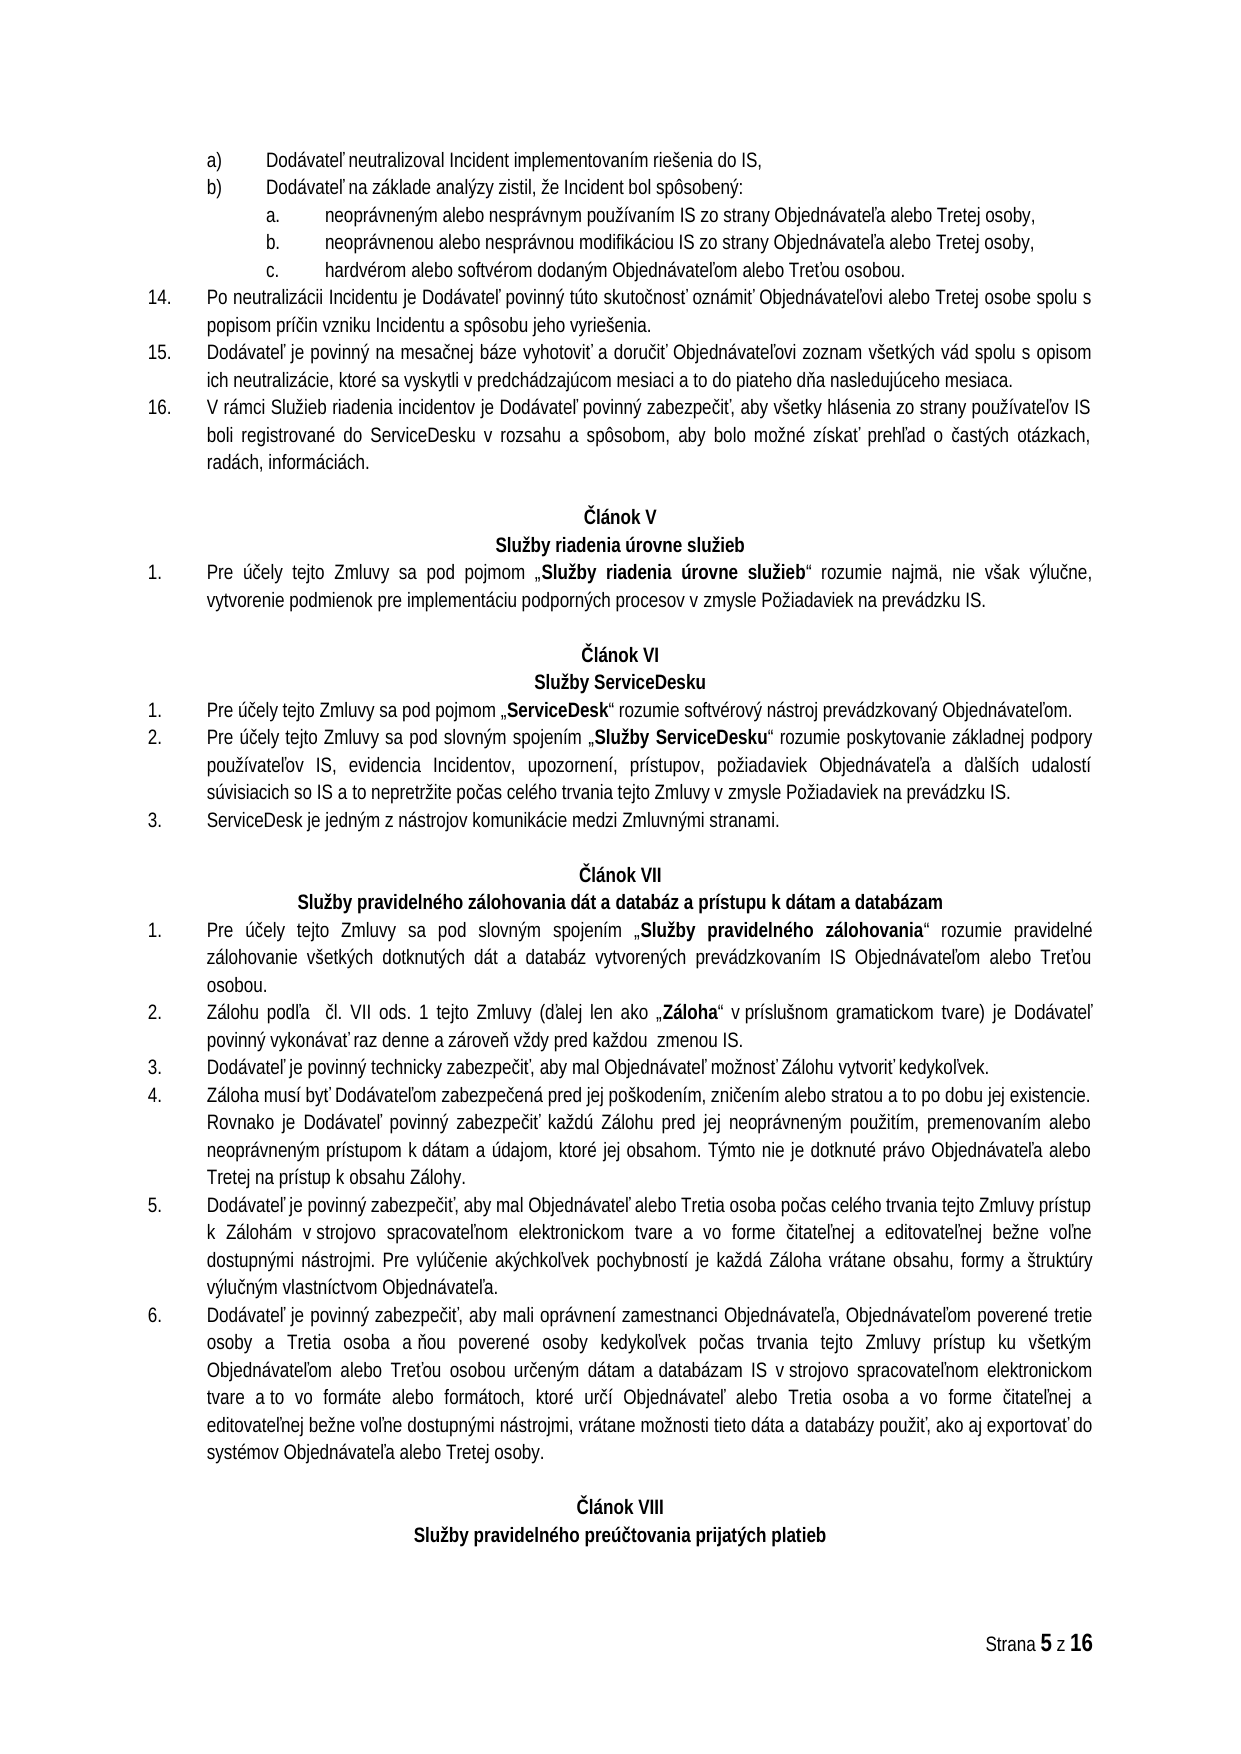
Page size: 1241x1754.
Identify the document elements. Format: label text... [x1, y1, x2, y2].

list Dodávateľ je povinný zabezpečiť, aby mali oprávnení zamestnanci Objednávateľa, Objednávateľom poverené tretie osoby a Tretia osoba a ňou poverené osoby kedykoľvek počas trvania tejto Zmluvy prístup ku všetkým Objednávateľom alebo Treťou osobou určeným dátam a databázam IS v strojovo spracovateľnom elektronickom tvare a to vo formáte alebo formátoch, ktoré určí Objednávateľ alebo Tretia osoba a vo forme čitateľnej a editovateľnej bežne voľne dostupnými nástrojmi, vrátane možnosti tieto dáta a databázy použiť, ako aj exportovať do systémov Objednávateľa alebo Tretej osoby. [148, 1303, 1093, 1464]
list Záloha musí byť Dodávateľom zabezpečená pred jej poškodením, zničením alebo stratou a to po dobu jej existencie. Rovnako je Dodávateľ povinný zabezpečiť každú Zálohu pred jej neoprávneným použitím, premenovaním alebo neoprávneným prístupom k dátam a údajom, ktoré jej obsahom. Týmto nie je dotknuté právo Objednávateľa alebo Tretej na prístup k obsahu Zálohy. [148, 1083, 1093, 1189]
list neoprávnenou alebo nesprávnou modifikáciou IS zo strany Objednávateľa alebo Tretej osoby, [266, 230, 1093, 254]
list Dodávateľ je povinný na mesačnej báze vyhotoviť a doručiť Objednávateľovi zoznam všetkých vád spolu s opisom ich neutralizácie, ktoré sa vyskytli v predchádzajúcom mesiaci a to do piateho dňa nasledujúceho mesiaca. [148, 340, 1093, 392]
list Dodávateľ je povinný technicky zabezpečiť, aby mal Objednávateľ možnosť Zálohu vytvoriť kedykoľvek. [148, 1055, 1093, 1079]
text Článok VI [148, 643, 1093, 667]
list V rámci Služieb riadenia incidentov je Dodávateľ povinný zabezpečiť, aby všetky hlásenia zo strany používateľov IS boli registrované do ServiceDesku v rozsahu a spôsobom, aby bolo možné získať prehľad o častých otázkach, radách, informáciách. [148, 395, 1093, 474]
text Článok V [148, 505, 1093, 529]
list Zálohu podľa čl. VII ods. 1 tejto Zmluvy (ďalej len ako „Záloha“ v príslušnom gramatickom tvare) je Dodávateľ povinný vykonávať raz denne a zároveň vždy pred každou zmenou IS. [148, 1000, 1093, 1052]
list Pre účely tejto Zmluvy sa pod pojmom „Služby riadenia úrovne služieb“ rozumie najmä, nie však výlučne, vytvorenie podmienok pre implementáciu podporných procesov v zmysle Požiadaviek na prevádzku IS. [148, 560, 1093, 612]
list Dodávateľ neutralizoval Incident implementovaním riešenia do IS, [207, 148, 1093, 172]
text Služby pravidelného preúčtovania prijatých platieb [148, 1523, 1093, 1547]
text Služby ServiceDesku [148, 670, 1093, 694]
list Pre účely tejto Zmluvy sa pod pojmom „ServiceDesk“ rozumie softvérový nástroj prevádzkovaný Objednávateľom. [148, 698, 1093, 722]
list Dodávateľ je povinný zabezpečiť, aby mal Objednávateľ alebo Tretia osoba počas celého trvania tejto Zmluvy prístup k Zálohám v strojovo spracovateľnom elektronickom tvare a vo forme čitateľnej a editovateľnej bežne voľne dostupnými nástrojmi. Pre vylúčenie akýchkoľvek pochybností je každá Záloha vrátane obsahu, formy a štruktúry výlučným vlastníctvom Objednávateľa. [148, 1193, 1093, 1299]
text Článok VIII [148, 1495, 1093, 1519]
text Služby riadenia úrovne služieb [148, 533, 1093, 557]
list hardvérom alebo softvérom dodaným Objednávateľom alebo Treťou osobou. [266, 258, 1093, 282]
list Pre účely tejto Zmluvy sa pod slovným spojením „Služby ServiceDesku“ rozumie poskytovanie základnej podpory používateľov IS, evidencia Incidentov, upozornení, prístupov, požiadaviek Objednávateľa a ďalších udalostí súvisiacich so IS a to nepretržite počas celého trvania tejto Zmluvy v zmysle Požiadaviek na prevádzku IS. [148, 725, 1093, 804]
list ServiceDesk je jedným z nástrojov komunikácie medzi Zmluvnými stranami. [148, 808, 1093, 832]
list neoprávneným alebo nesprávnym používaním IS zo strany Objednávateľa alebo Tretej osoby, [266, 203, 1093, 227]
list Po neutralizácii Incidentu je Dodávateľ povinný túto skutočnosť oznámiť Objednávateľovi alebo Tretej osobe spolu s popisom príčin vzniku Incidentu a spôsobu jeho vyriešenia. [148, 285, 1093, 337]
list Dodávateľ na základe analýzy zistil, že Incident bol spôsobený: [207, 175, 1093, 199]
text Služby pravidelného zálohovania dát a databáz a prístupu k dátam a databázam [148, 890, 1093, 914]
text Článok VII [148, 863, 1093, 887]
list Pre účely tejto Zmluvy sa pod slovným spojením „Služby pravidelného zálohovania“ rozumie pravidelné zálohovanie všetkých dotknutých dát a databáz vytvorených prevádzkovaním IS Objednávateľom alebo Treťou osobou. [148, 918, 1093, 997]
